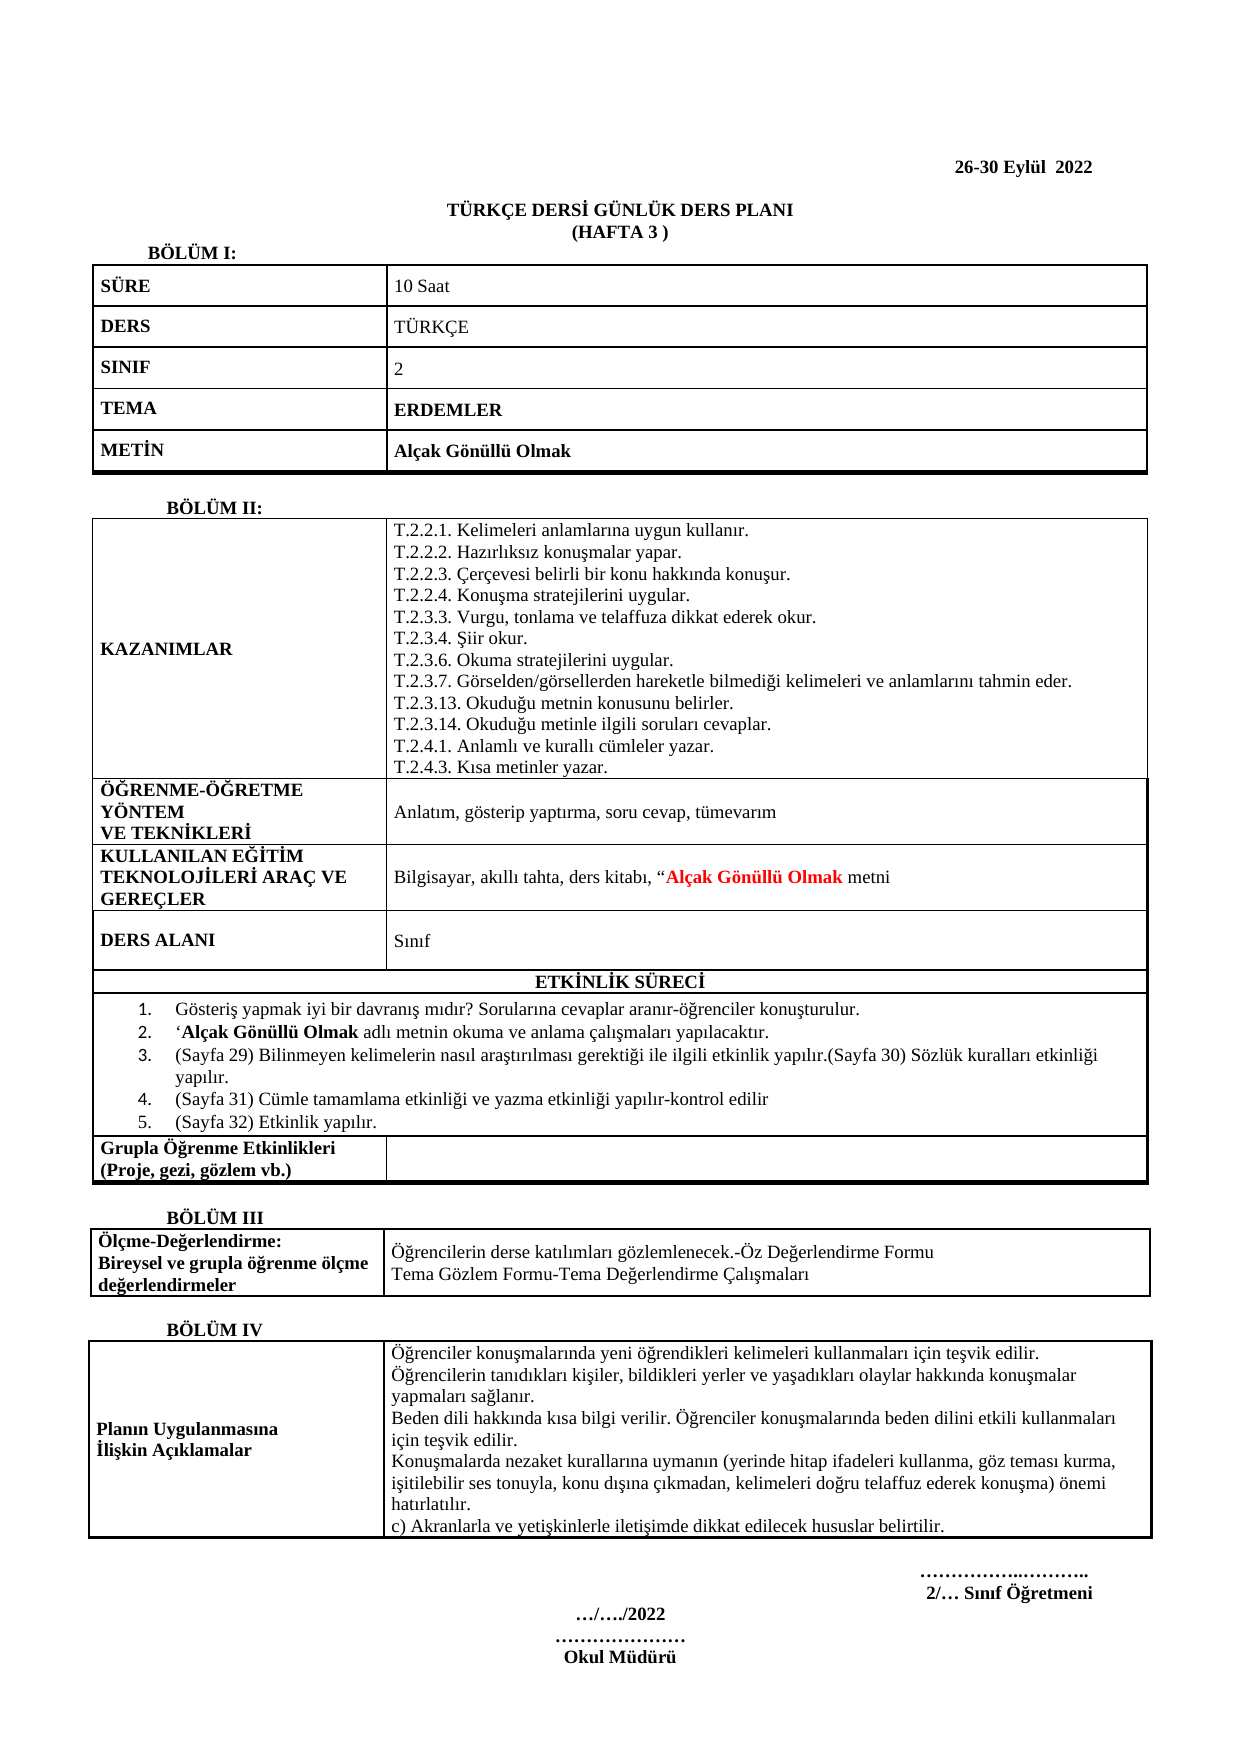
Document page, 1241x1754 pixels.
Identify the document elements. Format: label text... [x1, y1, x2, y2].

text BÖLÜM I: [148, 242, 1092, 264]
text ……………..……….. [148, 1560, 1092, 1582]
table_cell Gösteriş yapmak iyi bir davranış mıdır? Sorularına cevaplar aranır-öğrenciler konuşturulur. ‘Alçak Gönüllü Olmak adlı metnin okuma ve anlama çalışmaları yapılacaktır. (Sayfa 29) Bilinmeyen kelimelerin nasıl araştırılması gerektiği ile ilgili etkinlik yapılır.(Sayfa 30) Sözlük kuralları etkinliği yapılır. (Sayfa 31) Cümle tamamlama etkinliği ve yazma etkinliği yapılır-kontrol edilir (Sayfa 32) Etkinlik yapılır. [94, 994, 1146, 1135]
text 2/… Sınıf Öğretmeni [148, 1582, 1092, 1603]
table_cell METİN [94, 431, 386, 470]
table_header Ölçme-Değerlendirme: Bireysel ve grupla öğrenme ölçme değerlendirmeler [92, 1230, 383, 1295]
table_header Öğrencilerin derse katılımları gözlemlenecek.-Öz Değerlendirme Formu Tema Gözlem Formu-Tema Değerlendirme Çalışmaları [385, 1230, 1149, 1295]
table_header SÜRE [94, 266, 386, 305]
table_cell [387, 1137, 1146, 1180]
subtitle BÖLÜM IV [148, 1319, 1092, 1340]
table_cell 2 [388, 348, 1146, 388]
table_cell KULLANILAN EĞİTİM TEKNOLOJİLERİ ARAÇ VE GEREÇLER [93, 845, 386, 909]
table_cell ERDEMLER [388, 389, 1146, 429]
table_header Öğrenciler konuşmalarında yeni öğrendikleri kelimeleri kullanmaları için teşvik edilir. Öğrencilerin tanıdıkları kişiler, bildikleri yerler ve yaşadıkları olaylar hakkında konuşmalar yapmaları sağlanır. Beden dili hakkında kısa bilgi verilir. Öğrenciler konuşmalarında beden dilini etkili kullanmaları için teşvik edilir. Konuşmalarda nezaket kurallarına uymanın (yerinde hitap ifadeleri kullanma, göz teması kurma, işitilebilir ses tonuyla, konu dışına çıkmadan, kelimeleri doğru telaffuz ederek konuşma) önemi hatırlatılır. c) Akranlarla ve yetişkinlerle iletişimde dikkat edilecek hususlar belirtilir. [385, 1342, 1150, 1536]
table_cell ETKİNLİK SÜRECİ [94, 971, 1146, 992]
table_cell SINIF [94, 348, 386, 388]
text …/…./2022 [148, 1603, 1092, 1625]
table_cell TÜRKÇE [388, 307, 1146, 346]
text Okul Müdürü [148, 1646, 1092, 1668]
table_header Planın Uygulanmasına İlişkin Açıklamalar [90, 1342, 383, 1536]
table_header 10 Saat [388, 266, 1146, 305]
table_cell Alçak Gönüllü Olmak [388, 431, 1146, 470]
table_cell Grupla Öğrenme Etkinlikleri (Proje, gezi, gözlem vb.) [94, 1137, 386, 1180]
table_header T.2.2.1. Kelimeleri anlamlarına uygun kullanır. T.2.2.2. Hazırlıksız konuşmalar yapar. T.2.2.3. Çerçevesi belirli bir konu hakkında konuşur. T.2.2.4. Konuşma stratejilerini uygular. T.2.3.3. Vurgu, tonlama ve telaffuza dikkat ederek okur. T.2.3.4. Şiir okur. T.2.3.6. Okuma stratejilerini uygular. T.2.3.7. Görselden/görsellerden hareketle bilmediği kelimeleri ve anlamlarını tahmin eder. T.2.3.13. Okuduğu metnin konusunu belirler. T.2.3.14. Okuduğu metinle ilgili soruları cevaplar. T.2.4.1. Anlamlı ve kurallı cümleler yazar. T.2.4.3. Kısa metinler yazar. [387, 519, 1147, 778]
text TÜRKÇE DERSİ GÜNLÜK DERS PLANI [148, 199, 1092, 221]
table_cell Bilgisayar, akıllı tahta, ders kitabı, “Alçak Gönüllü Olmak metni [387, 845, 1146, 909]
subtitle BÖLÜM III [148, 1207, 1092, 1228]
table_cell ÖĞRENME-ÖĞRETME YÖNTEM VE TEKNİKLERİ [93, 779, 386, 844]
table_cell Sınıf [387, 911, 1146, 969]
text ………………… [148, 1625, 1092, 1646]
table_cell DERS [94, 307, 386, 346]
text BÖLÜM II: [148, 497, 1092, 518]
table_header KAZANIMLAR [93, 519, 386, 778]
table_cell Anlatım, gösterip yaptırma, soru cevap, tümevarım [387, 779, 1146, 844]
table_cell DERS ALANI [94, 911, 386, 969]
table_cell TEMA [94, 389, 386, 429]
text 26-30 Eylül 2022 [148, 156, 1092, 177]
text (HAFTA 3 ) [148, 221, 1092, 242]
